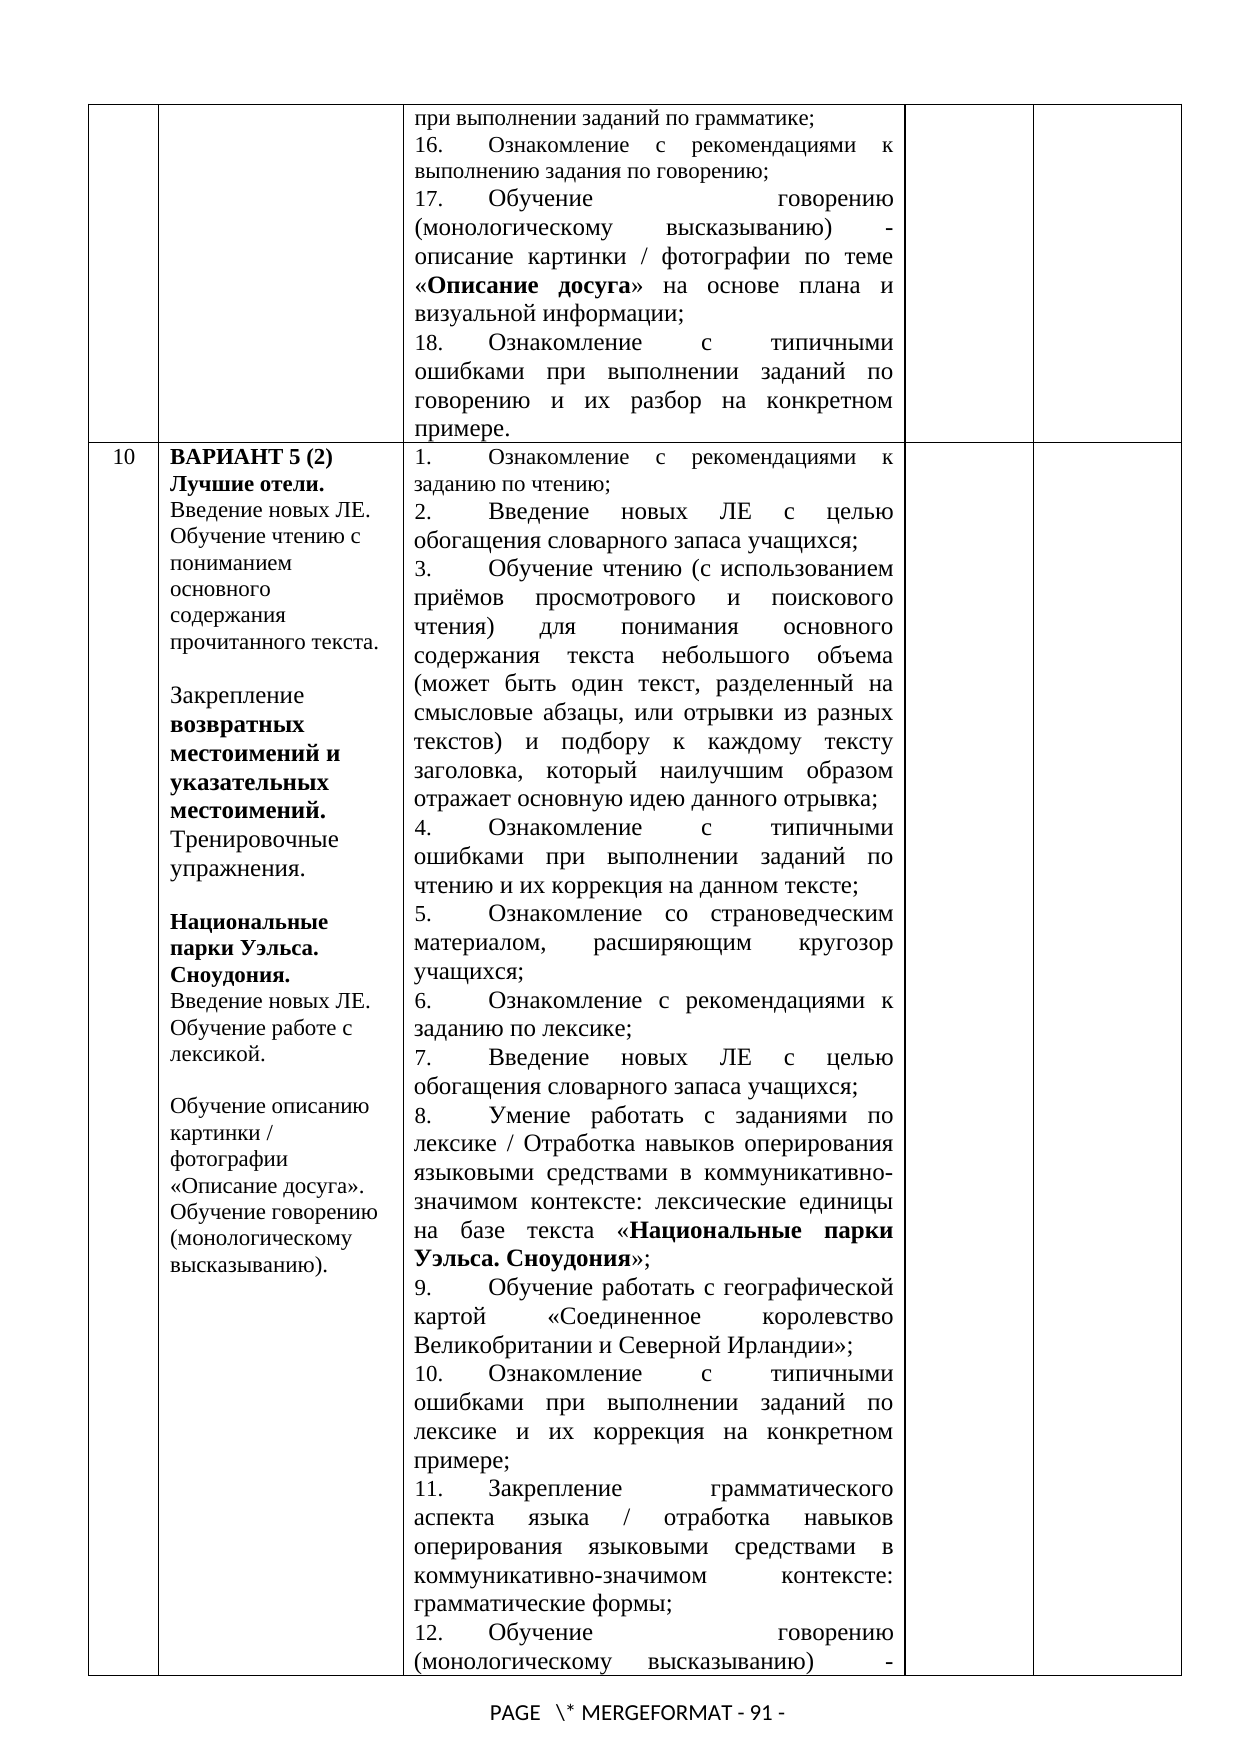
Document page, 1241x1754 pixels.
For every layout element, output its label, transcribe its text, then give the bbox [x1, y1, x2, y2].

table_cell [404, 443, 904, 1675]
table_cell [159, 105, 403, 442]
table_cell [1034, 105, 1181, 442]
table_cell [159, 443, 403, 1675]
table_cell [1034, 443, 1181, 1675]
table_cell 9 [89, 105, 158, 442]
table_cell [906, 105, 1033, 442]
table_cell [906, 443, 1033, 1675]
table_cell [404, 105, 904, 442]
table_cell 10 [89, 443, 158, 1675]
